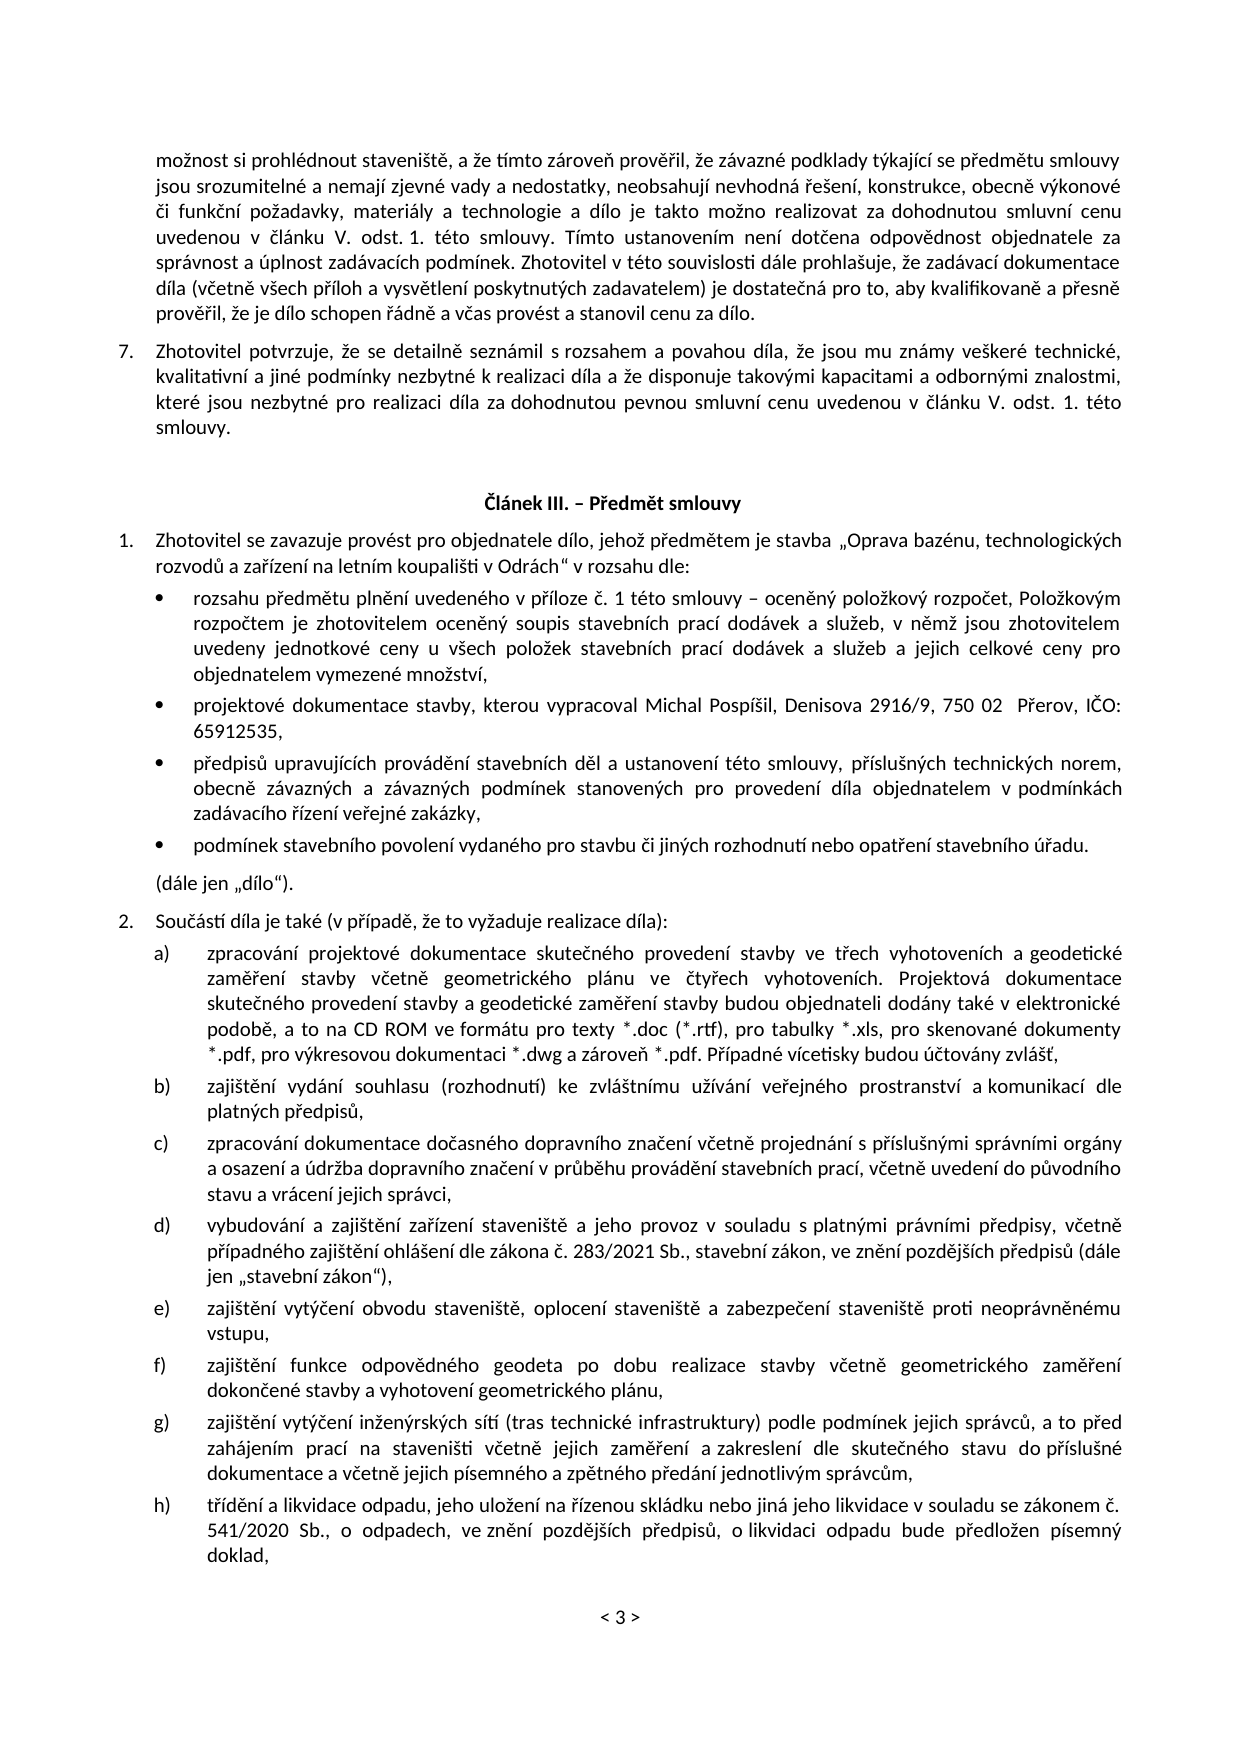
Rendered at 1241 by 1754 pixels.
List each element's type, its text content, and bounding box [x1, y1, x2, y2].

list Zhotovitel se zavazuje provést pro objednatele dílo, jehož předmětem je stavba „Oprava bazénu, technologických rozvodů a zařízení na letním koupališti v Odrách“ v rozsahu dle: [118, 528, 1122, 578]
subtitle Předmět smlouvy [156, 490, 1122, 515]
list rozsahu předmětu plnění uvedeného v příloze č. 1 této smlouvy – oceněný položkový rozpočet, Položkovým rozpočtem je zhotovitelem oceněný soupis stavebních prací dodávek a služeb, v němž jsou zhotovitelem uvedeny jednotkové ceny u všech položek stavebních prací dodávek a služeb a jejich celkové ceny pro objednatelem vymezené množství, [156, 585, 1122, 686]
list Součástí díla je také (v případě, že to vyžaduje realizace díla): [118, 908, 1122, 933]
list zpracování dokumentace dočasného dopravního značení včetně projednání s příslušnými správními orgány a osazení a údržba dopravního značení v průběhu provádění stavebních prací, včetně uvedení do původního stavu a vrácení jejich správci, [153, 1130, 1122, 1206]
list předpisů upravujících provádění stavebních děl a ustanovení této smlouvy, příslušných technických norem, obecně závazných a závazných podmínek stanovených pro provedení díla objednatelem v podmínkách zadávacího řízení veřejné zakázky, [156, 750, 1122, 826]
list projektové dokumentace stavby, kterou vypracoval Michal Pospíšil, Denisova 2916/9, 750 02 Přerov, IČO: 65912535, [156, 693, 1122, 743]
list zajištění vytýčení obvodu staveniště, oplocení staveniště a zabezpečení staveniště proti neoprávněnému vstupu, [153, 1295, 1122, 1346]
list třídění a likvidace odpadu, jeho uložení na řízenou skládku nebo jiná jeho likvidace v souladu se zákonem č. 541/2020 Sb., o odpadech, ve znění pozdějších předpisů, o likvidaci odpadu bude předložen písemný doklad, [153, 1492, 1122, 1568]
list zpracování projektové dokumentace skutečného provedení stavby ve třech vyhotoveních a geodetické zaměření stavby včetně geometrického plánu ve čtyřech vyhotoveních. Projektová dokumentace skutečného provedení stavby a geodetické zaměření stavby budou objednateli dodány také v elektronické podobě, a to na CD ROM ve formátu pro texty *.doc (*.rtf), pro tabulky *.xls, pro skenované dokumenty *.pdf, pro výkresovou dokumentaci *.dwg a zároveň *.pdf. Případné vícetisky budou účtovány zvlášť, [153, 940, 1122, 1067]
list vybudování a zajištění zařízení staveniště a jeho provoz v souladu s platnými právními předpisy, včetně případného zajištění ohlášení dle zákona č. 283/2021 Sb., stavební zákon, ve znění pozdějších předpisů (dále jen „stavební zákon“), [153, 1213, 1122, 1289]
text (dále jen „dílo“). [118, 870, 1122, 896]
list podmínek stavebního povolení vydaného pro stavbu či jiných rozhodnutí nebo opatření stavebního úřadu. [156, 832, 1122, 858]
list zajištění vydání souhlasu (rozhodnutí) ke zvláštnímu užívání veřejného prostranství a komunikací dle platných předpisů, [153, 1073, 1122, 1124]
list zajištění funkce odpovědného geodeta po dobu realizace stavby včetně geometrického zaměření dokončené stavby a vyhotovení geometrického plánu, [153, 1352, 1122, 1403]
list Zhotovitel potvrzuje, že se detailně seznámil s rozsahem a povahou díla, že jsou mu známy veškeré technické, kvalitativní a jiné podmínky nezbytné k realizaci díla a že disponuje takovými kapacitami a odbornými znalostmi, které jsou nezbytné pro realizaci díla za dohodnutou pevnou smluvní cenu uvedenou v článku V. odst. 1. této smlouvy. [118, 338, 1122, 440]
list zajištění vytýčení inženýrských sítí (tras technické infrastruktury) podle podmínek jejich správců, a to před zahájením prací na staveništi včetně jejich zaměření a zakreslení dle skutečného stavu do příslušné dokumentace a včetně jejich písemného a zpětného předání jednotlivým správcům, [153, 1409, 1122, 1486]
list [118, 148, 1122, 326]
